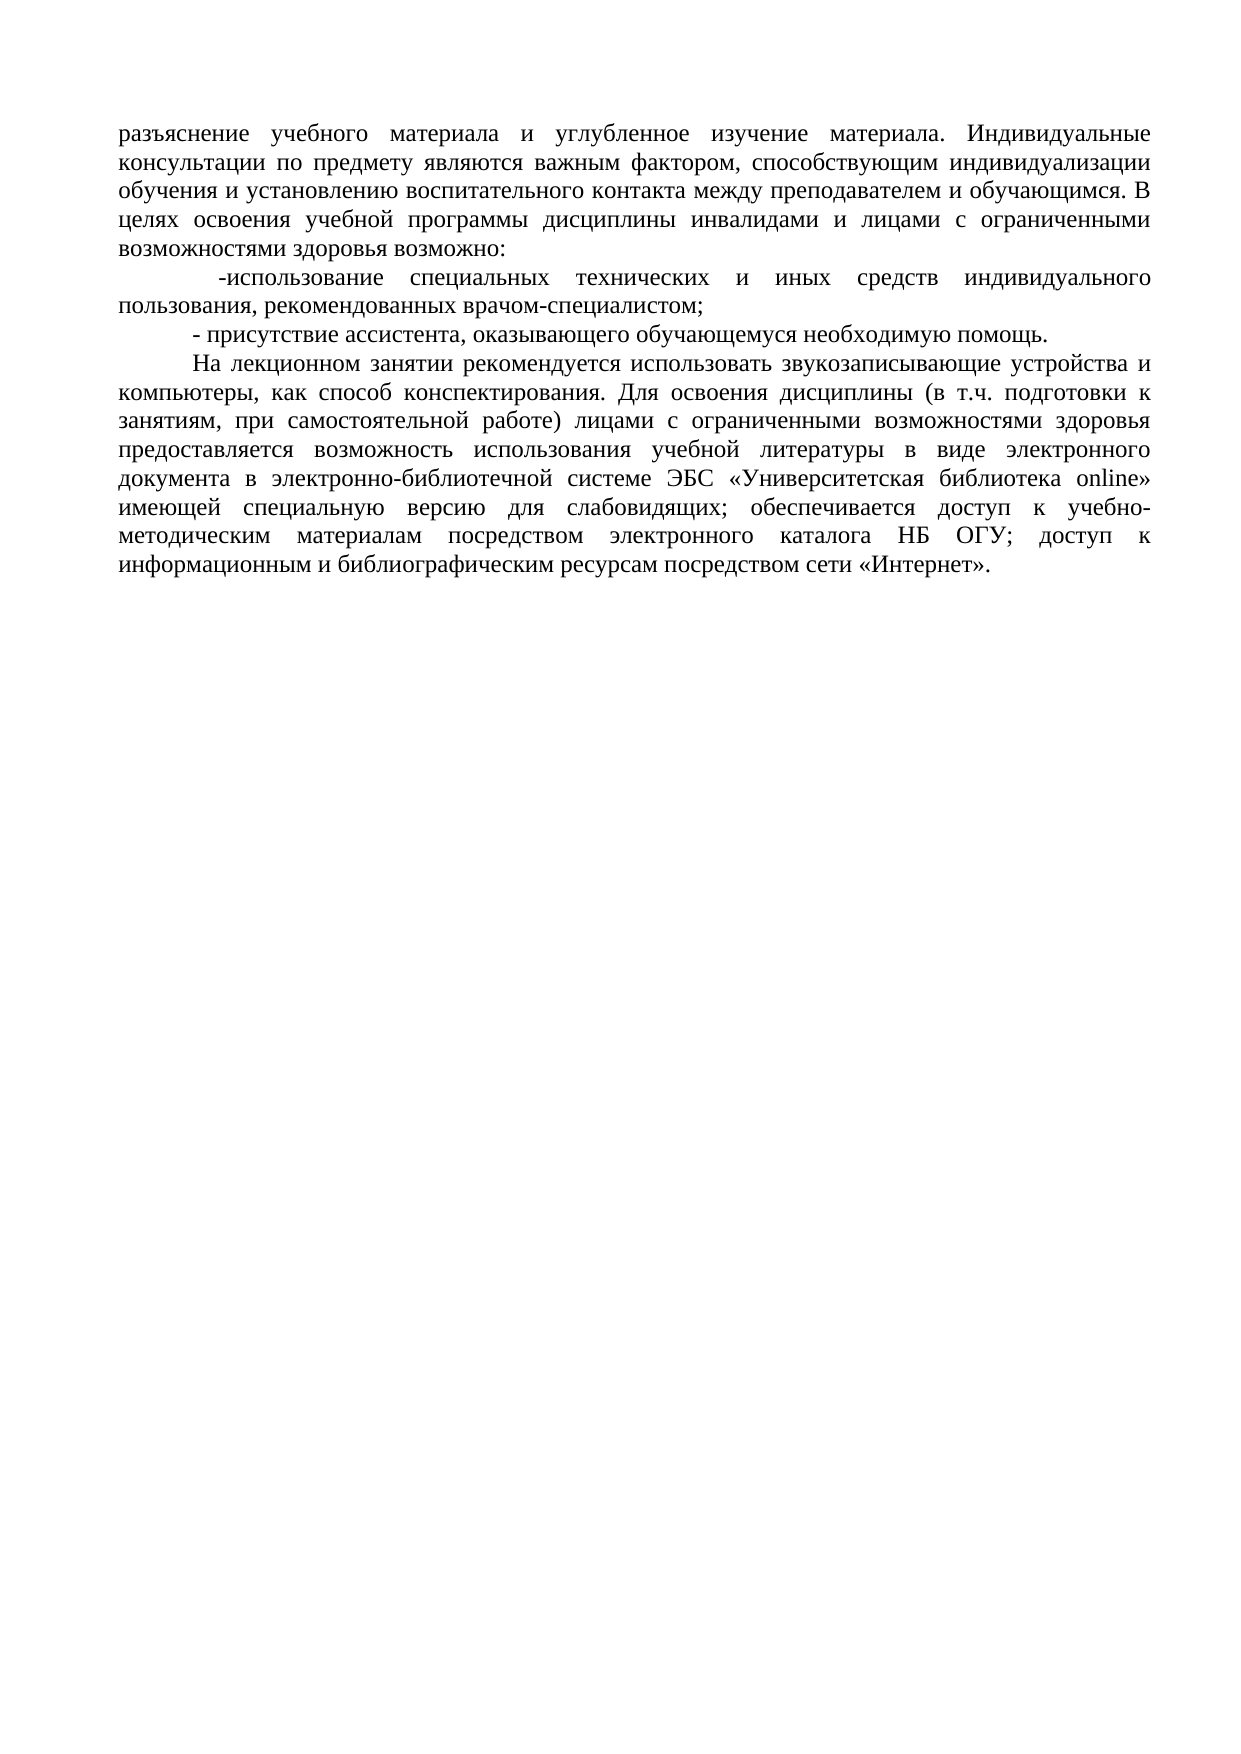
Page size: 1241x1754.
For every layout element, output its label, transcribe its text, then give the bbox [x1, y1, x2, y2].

text - присутствие ассистента, оказывающего обучающемуся необходимую помощь. [118, 319, 1152, 348]
text На лекционном занятии рекомендуется использовать звукозаписывающие устройства и компьютеры, как способ конспектирования. Для освоения дисциплины (в т.ч. подготовки к занятиям, при самостоятельной работе) лицами с ограниченными возможностями здоровья предоставляется возможность использования учебной литературы в виде электронного документа в электронно-библиотечной системе ЭБС «Университетская библиотека online» имеющей специальную версию для слабовидящих; обеспечивается доступ к учебно-методическим материалам посредством электронного каталога НБ ОГУ; доступ к информационным и библиографическим ресурсам посредством сети «Интернет». [118, 348, 1152, 578]
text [118, 118, 1152, 262]
text -использование специальных технических и иных средств индивидуального пользования, рекомендованных врачом-специалистом; [118, 262, 1152, 319]
